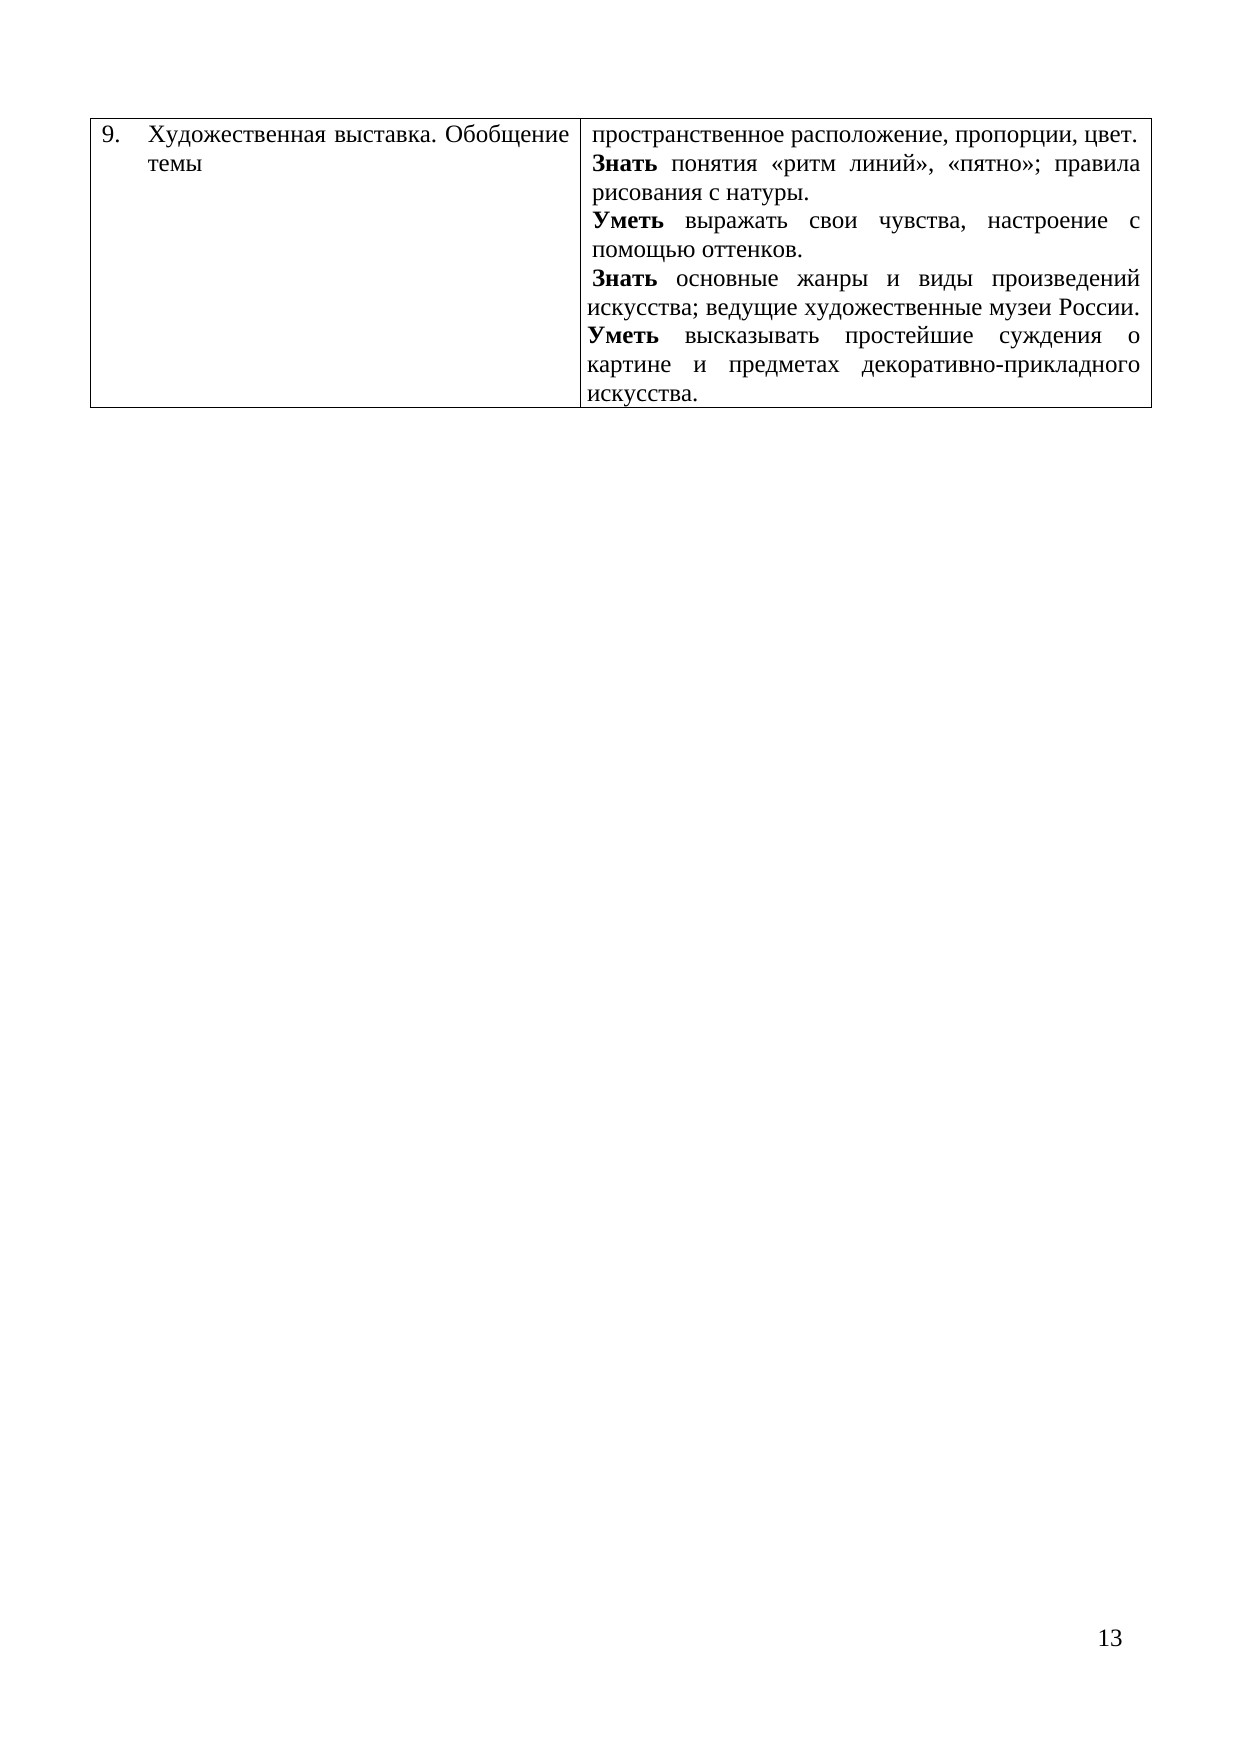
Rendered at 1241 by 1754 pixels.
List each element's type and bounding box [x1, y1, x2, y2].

table_cell [581, 119, 1151, 407]
table_cell [91, 119, 580, 407]
